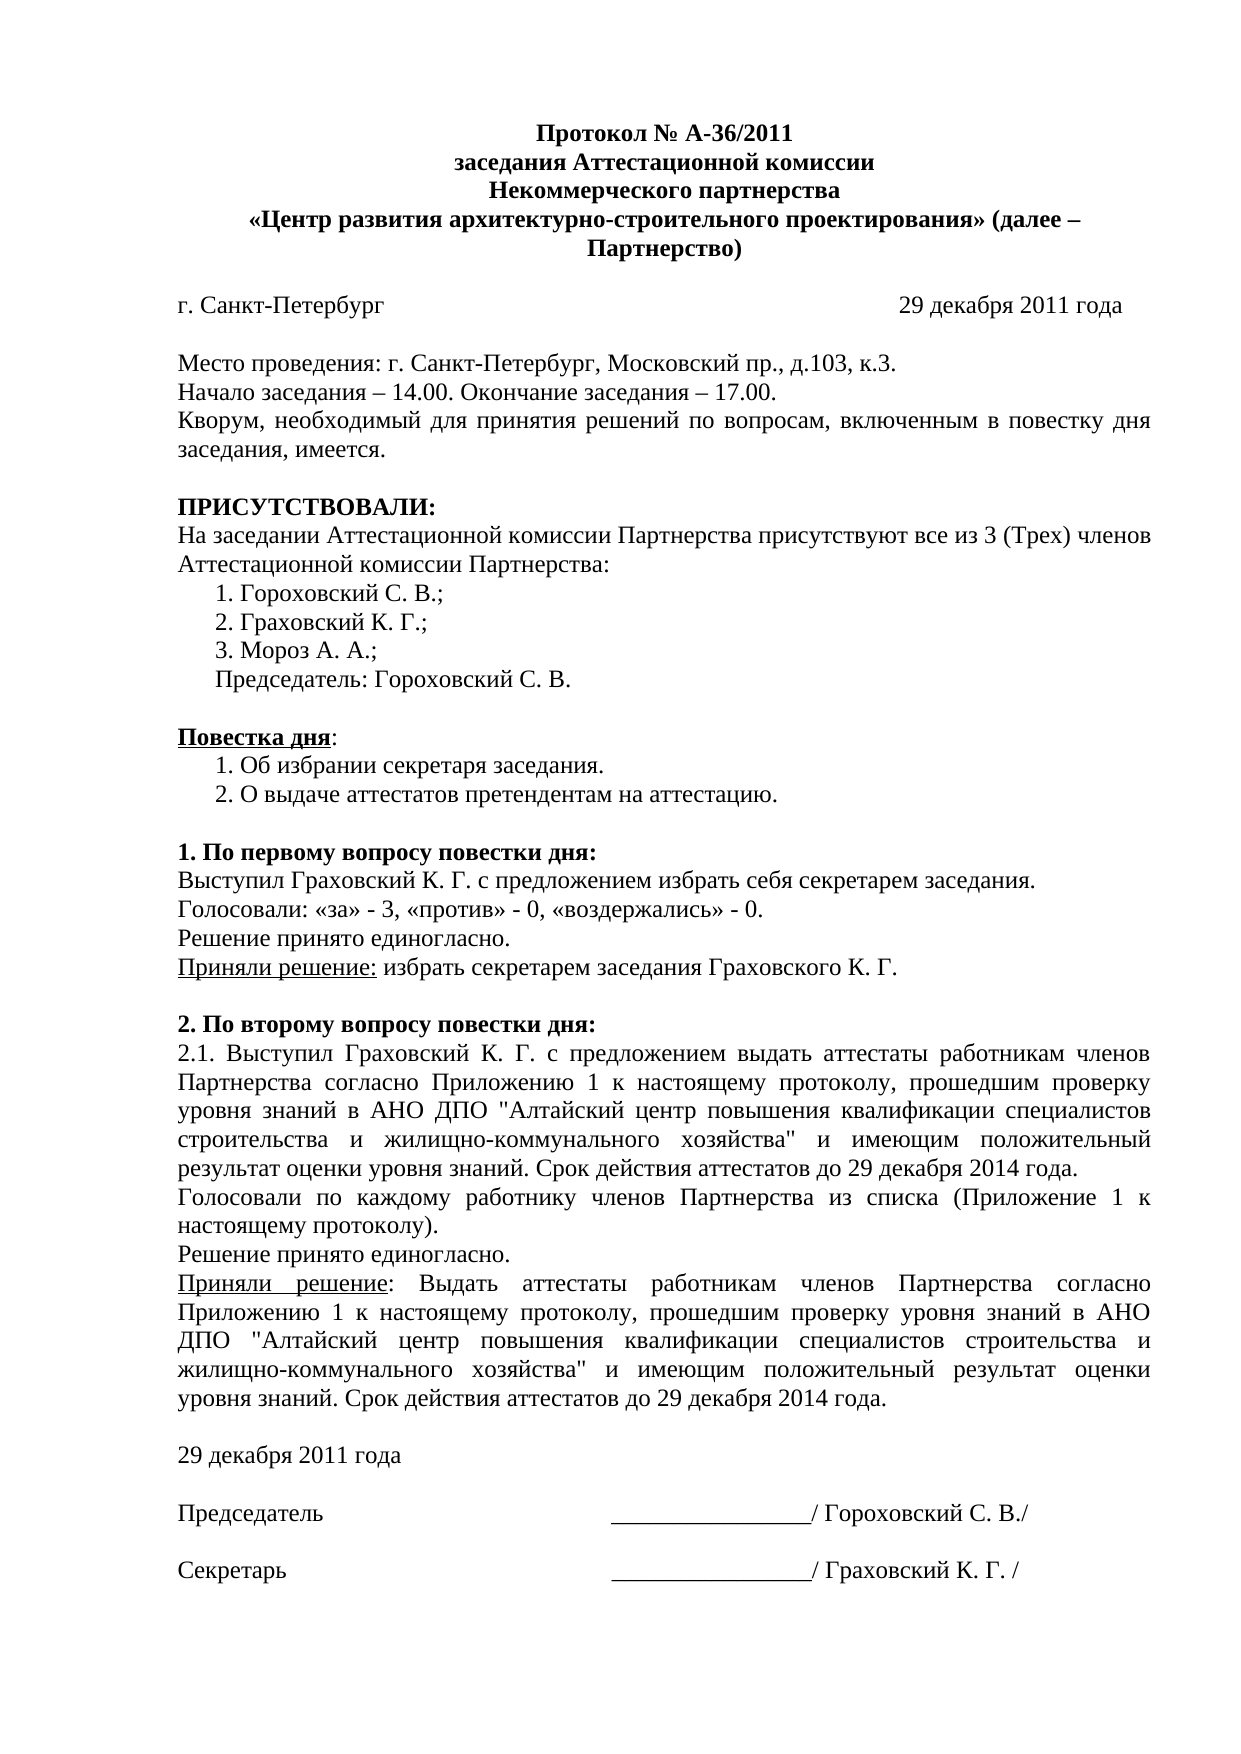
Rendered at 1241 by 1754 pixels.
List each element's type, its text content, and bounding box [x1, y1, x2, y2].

text 2.1. Выступил Граховский К. Г. с предложением выдать аттестаты работникам членов Партнерства согласно Приложению 1 к настоящему протоколу, прошедшим проверку уровня знаний в АНО ДПО "Алтайский центр повышения квалификации специалистов строительства и жилищно-коммунального хозяйства" и имеющим положительный результат оценки уровня знаний. Срок действия аттестатов до 29 декабря 2014 года. [177, 1038, 1152, 1182]
text заседания Аттестационной комиссии [177, 147, 1152, 176]
text Председатель ________________/ Гороховский С. В. / [177, 1498, 1152, 1527]
text 1. Гороховский С. В.; [215, 578, 1152, 607]
text Выступил Граховский К. Г. с предложением избрать себя секретарем заседания. [177, 866, 1152, 894]
text Голосовали по каждому работнику членов Партнерства из списка (Приложение 1 к настоящему протоколу). [177, 1182, 1152, 1239]
text Протокол № А-36/2011 [177, 118, 1152, 147]
text 29 декабря 2011 года [177, 1441, 1152, 1469]
text На заседании Аттестационной комиссии Партнерства присутствуют все из 3 (Трех) членов Аттестационной комиссии Партнерства: [177, 521, 1152, 578]
text Приняли решение: избрать секретарем заседания Граховского К. Г. [177, 952, 1152, 981]
text Приняли решение: Выдать аттестаты работникам членов Партнерства согласно Приложению 1 к настоящему протоколу, прошедшим проверку уровня знаний в АНО ДПО "Алтайский центр повышения квалификации специалистов строительства и жилищно-коммунального хозяйства" и имеющим положительный результат оценки уровня знаний. Срок действия аттестатов до 29 декабря 2014 года. [177, 1268, 1152, 1412]
text 2. По второму вопросу повестки дня: [177, 1009, 1152, 1038]
text Кворум, необходимый для принятия решений по вопросам, включенным в повестку дня заседания, имеется. [177, 406, 1152, 463]
text Повестка дня: [177, 722, 1152, 751]
text Некоммерческого партнерства [177, 176, 1152, 204]
text 3. Мороз А. А.; [215, 636, 1152, 664]
text 2. Граховский К. Г.; [215, 607, 1152, 636]
text Решение принято единогласно. [177, 1239, 1152, 1268]
text «Центр развития архитектурно-строительного проектирования» (далее – Партнерство) [177, 204, 1152, 262]
text Решение принято единогласно. [177, 923, 1152, 952]
text Начало заседания – 14.00. Окончание заседания – 17.00. [177, 377, 1152, 406]
text г. Санкт-Петербург 29 декабря 2011 года [177, 291, 1152, 319]
text ПРИСУТСТВОВАЛИ: [177, 492, 1152, 521]
text Председатель: Гороховский С. В. [215, 664, 1152, 693]
text 1. Об избрании секретаря заседания. [215, 751, 1152, 779]
text Голосовали: «за» - 3, «против» - 0, «воздержались» - 0. [177, 894, 1152, 923]
text 1. По первому вопросу повестки дня: [177, 837, 1152, 866]
text 2. О выдаче аттестатов претендентам на аттестацию. [215, 779, 1152, 808]
text Секретарь ________________/ Граховский К. Г. / [177, 1556, 1152, 1584]
text Место проведения: г. Санкт-Петербург, Московский пр., д.103, к.3. [177, 348, 1152, 377]
